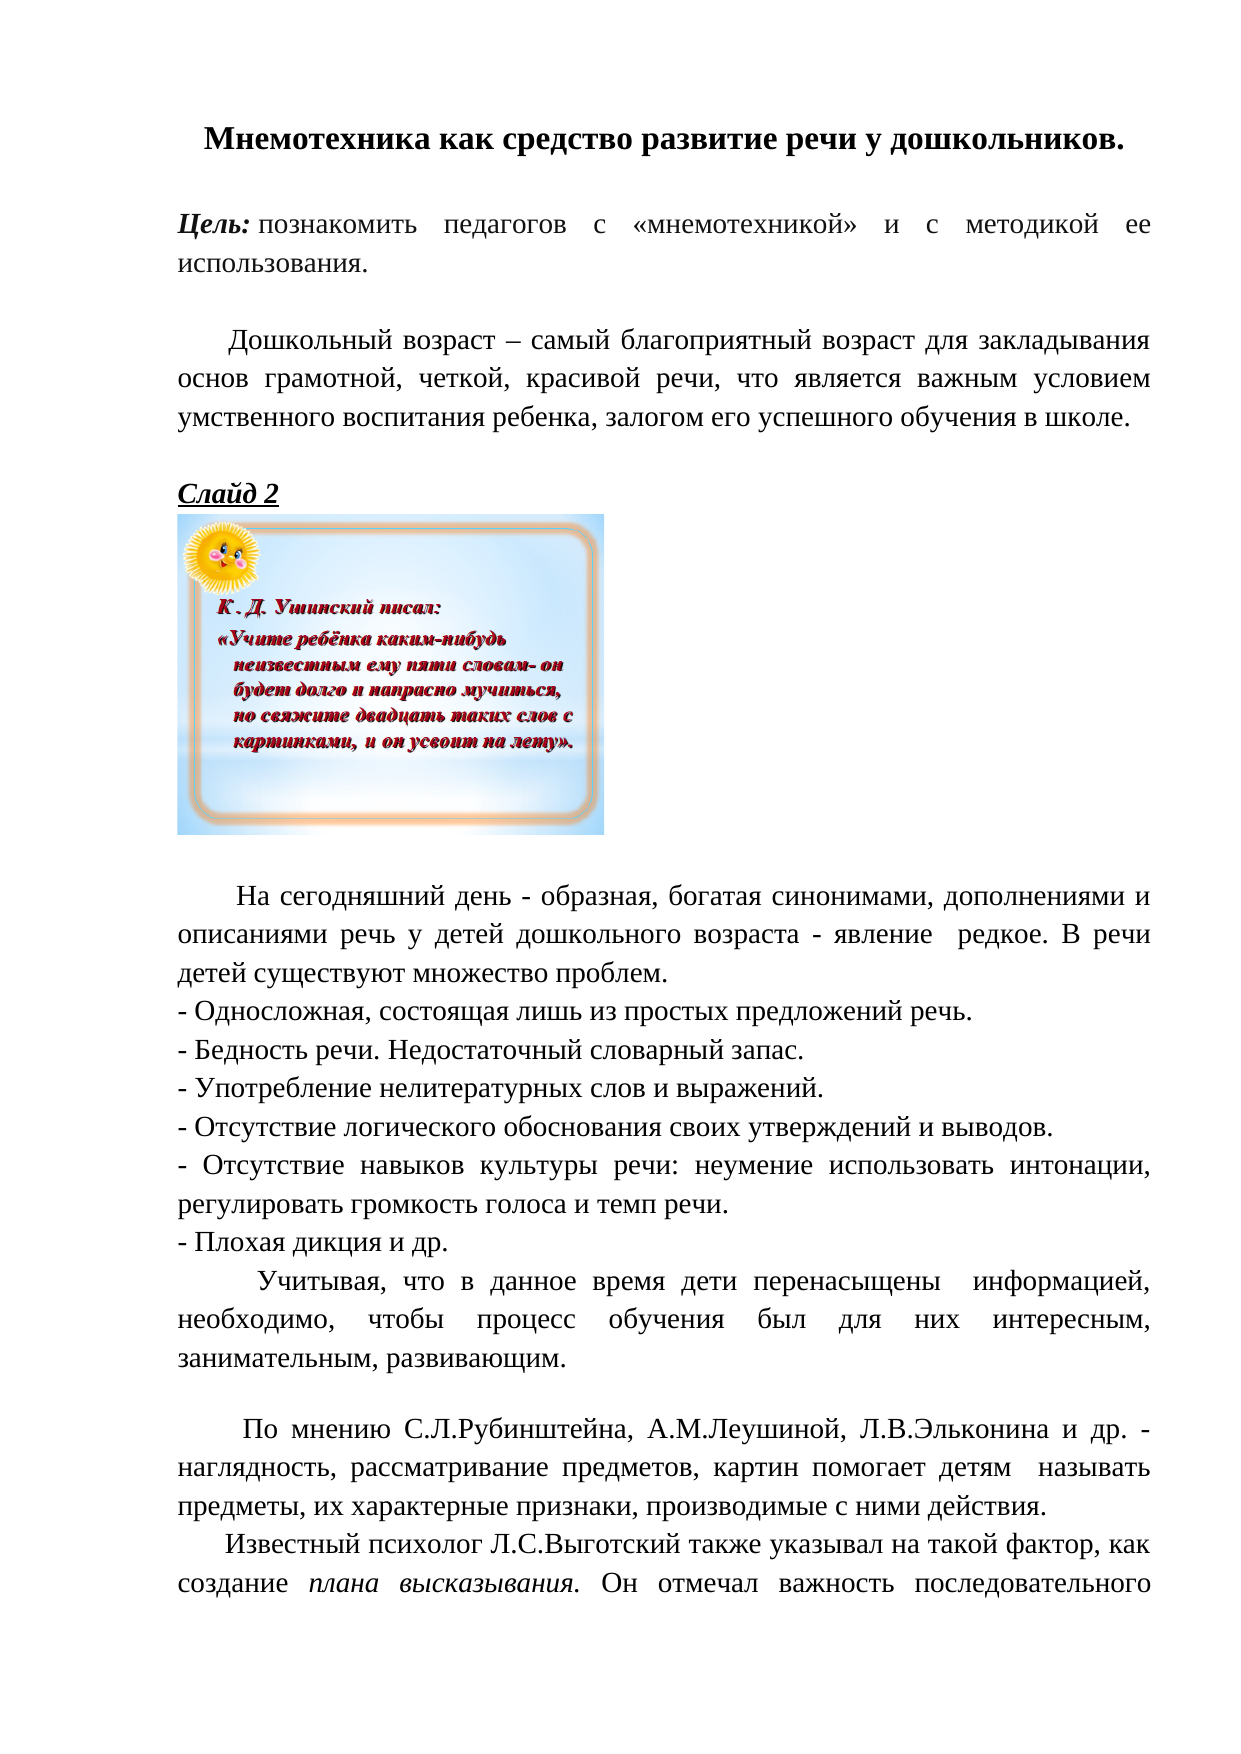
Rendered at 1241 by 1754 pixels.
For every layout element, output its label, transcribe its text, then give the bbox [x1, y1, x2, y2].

text Цель: познакомить педагогов с «мнемотехникой» и с методикой ее использования. [177, 206, 1152, 278]
text Мнемотехника как средство развитие речи у дошкольников. [177, 118, 1152, 156]
text - Односложная, состоящая лишь из простых предложений речь. [177, 993, 1152, 1027]
text - Употребление нелитературных слов и выражений. [177, 1070, 1152, 1104]
text - Бедность речи. Недостаточный словарный запас. [177, 1032, 1152, 1065]
text - Плохая дикция и др. [177, 1224, 1152, 1258]
text Слайд 2 [177, 476, 1152, 509]
text - Отсутствие навыков культуры речи: неумение использовать интонации, регулировать громкость голоса и темп речи. [177, 1147, 1152, 1219]
text Учитывая, что в данное время дети перенасыщены информацией, необходимо, чтобы процесс обучения был для них интересным, занимательным, развивающим. [177, 1263, 1152, 1374]
text По мнению С.Л.Рубинштейна, А.М.Леушиной, Л.В.Эльконина и др. - наглядность, рассматривание предметов, картин помогает детям называть предметы, их характерные признаки, производимые с ними действия. [177, 1411, 1152, 1521]
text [177, 1526, 1152, 1598]
text - Отсутствие логического обоснования своих утверждений и выводов. [177, 1109, 1152, 1142]
text Дошкольный возраст – самый благоприятный возраст для закладывания основ грамотной, четкой, красивой речи, что является важным условием умственного воспитания ребенка, залогом его успешного обучения в школе. [177, 322, 1152, 432]
text На сегодняшний день - образная, богатая синонимами, дополнениями и описаниями речь у детей дошкольного возраста - явление редкое. В речи детей существуют множество проблем. [177, 878, 1152, 988]
picture [177, 514, 605, 835]
